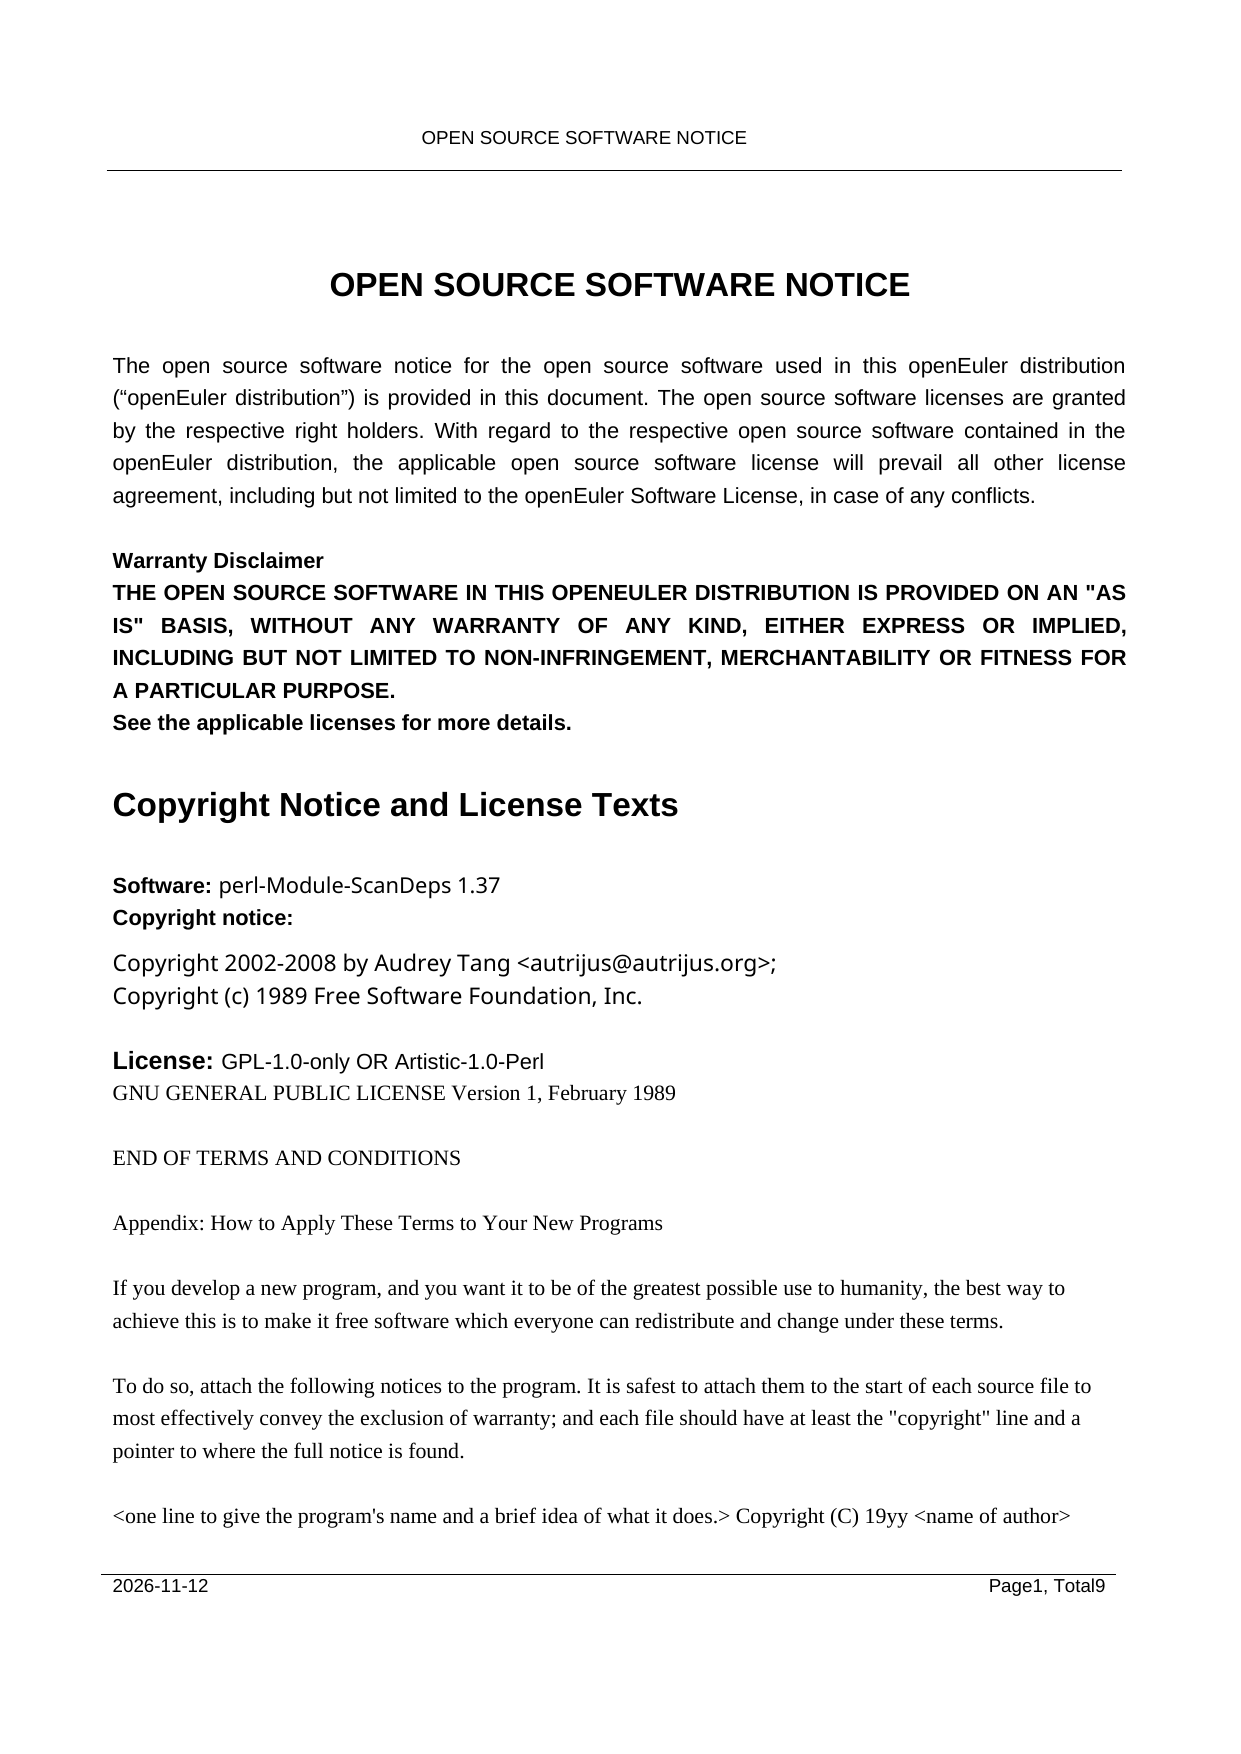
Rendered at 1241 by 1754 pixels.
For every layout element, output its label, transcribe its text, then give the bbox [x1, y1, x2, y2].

text The open source software notice for the open source software used in this openEuler distribution (“openEuler distribution”) is provided in this document. The open source software licenses are granted by the respective right holders. With regard to the respective open source software contained in the openEuler distribution, the applicable open source software license will prevail all other license agreement, including but not limited to the openEuler Software License, in case of any conflicts. [112, 349, 1128, 511]
text License: GPL-1.0-only OR Artistic-1.0-Perl [112, 1044, 1128, 1077]
text THE OPEN SOURCE SOFTWARE IN THIS OPENEULER DISTRIBUTION IS PROVIDED ON AN "AS IS" BASIS, WITHOUT ANY WARRANTY OF ANY KIND, EITHER EXPRESS OR IMPLIED, INCLUDING BUT NOT LIMITED TO NON-INFRINGEMENT, MERCHANTABILITY OR FITNESS FOR A PARTICULAR PURPOSE. See the applicable licenses for more details. [112, 576, 1128, 739]
text Warranty Disclaimer [112, 544, 1128, 576]
title Software: perl-Module-ScanDeps 1.37 [112, 869, 1128, 901]
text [112, 1077, 1128, 1532]
text Copyright 2002-2008 by Audrey Tang <autrijus@autrijus.org>; Copyright (c) 1989 Free Software Foundation, Inc. [112, 947, 1128, 1044]
text Copyright notice: [112, 901, 1128, 934]
text OPEN SOURCE SOFTWARE NOTICE [112, 251, 1128, 316]
text Copyright Notice and License Texts [112, 771, 1128, 836]
